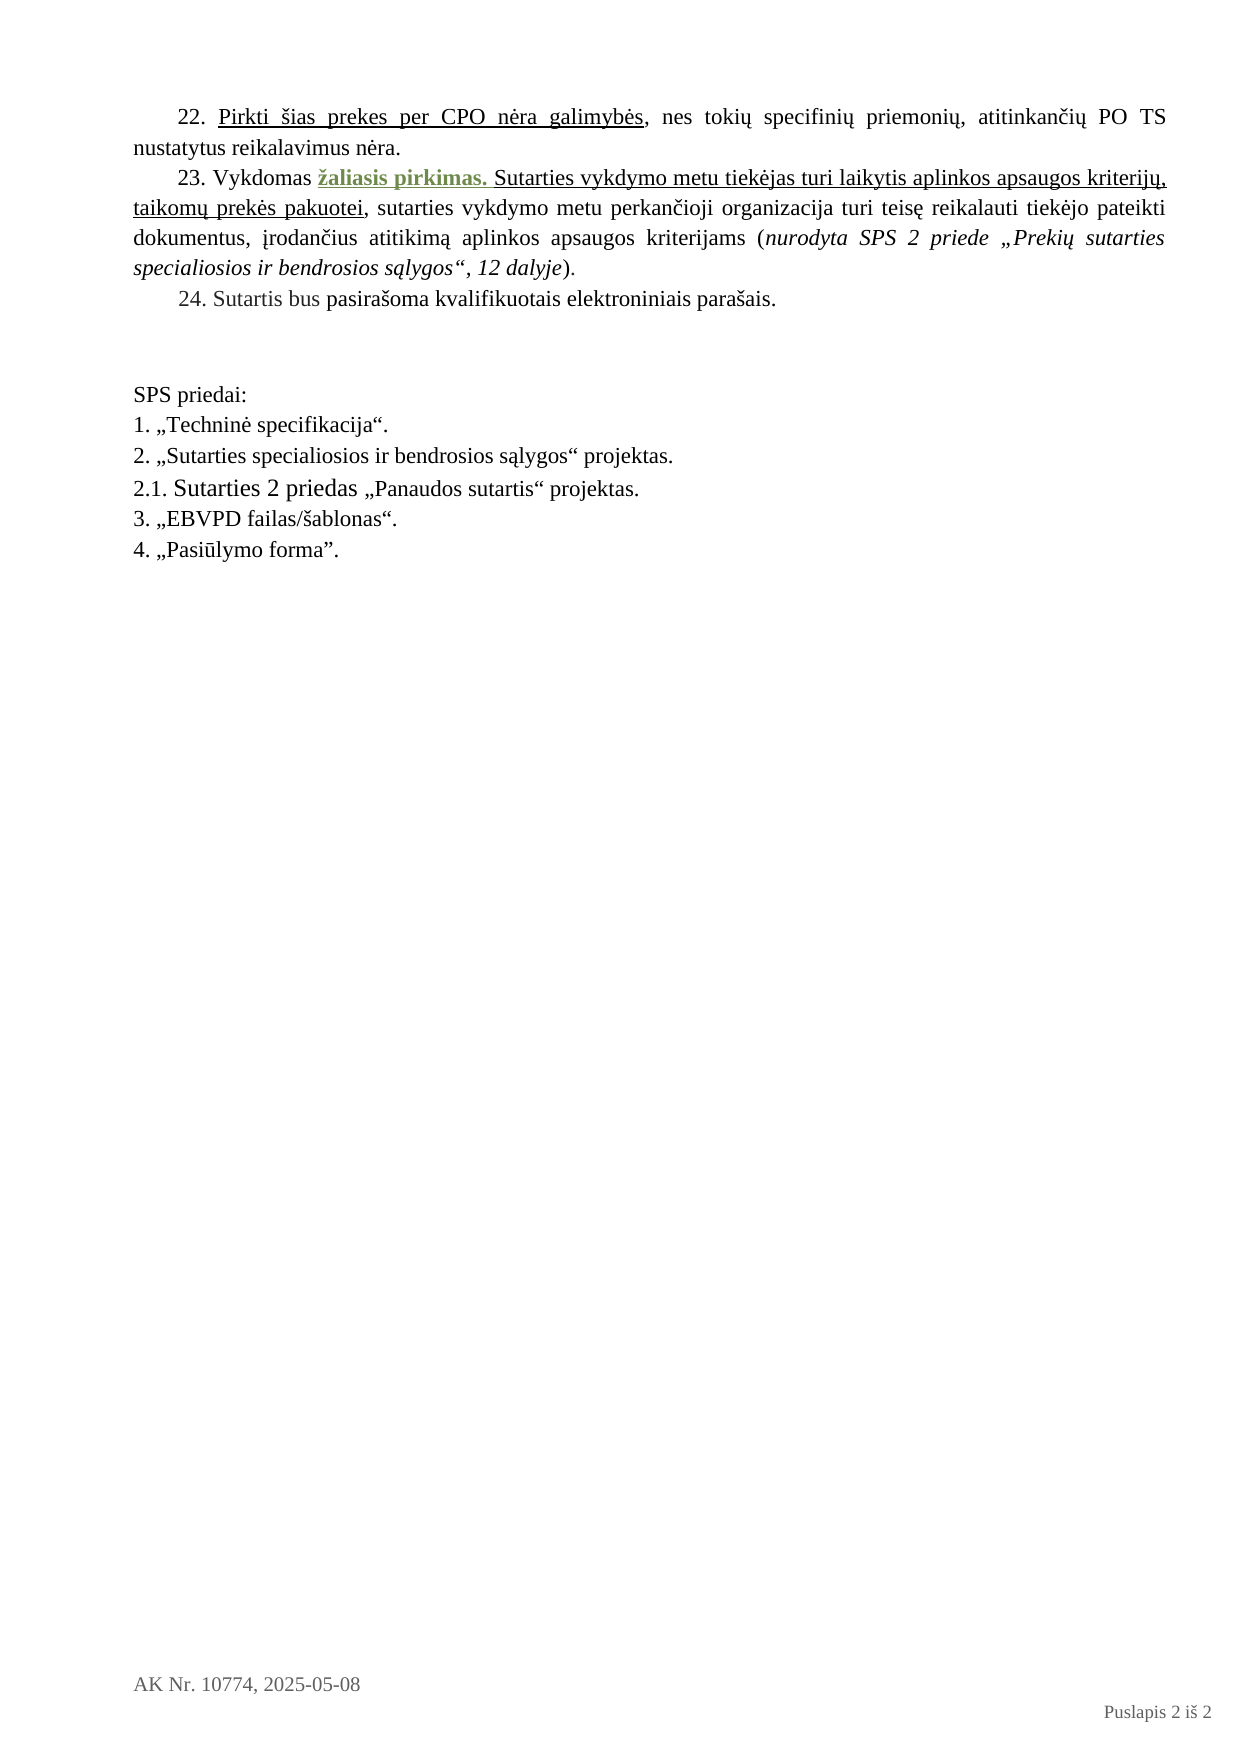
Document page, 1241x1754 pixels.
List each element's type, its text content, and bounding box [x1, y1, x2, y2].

text 23. Vykdomas žaliasis pirkimas. Sutarties vykdymo metu tiekėjas turi laikytis aplinkos apsaugos kriterijų, taikomų prekės pakuotei, sutarties vykdymo metu perkančioji organizacija turi teisę reikalauti tiekėjo pateikti dokumentus, įrodančius atitikimą aplinkos apsaugos kriterijams (nurodyta SPS 2 priede „Prekių sutarties specialiosios ir bendrosios sąlygos“, 12 dalyje). [133, 164, 1167, 281]
text 3. „EBVPD failas/šablonas“. [133, 506, 1167, 532]
text 2. „Sutarties specialiosios ir bendrosios sąlygos“ projektas. [133, 442, 1167, 468]
text 2.1. Sutarties 2 priedas „Panaudos sutartis“ projektas. [133, 473, 1167, 501]
text SPS priedai: [133, 381, 1167, 407]
text 22. Pirkti šias prekes per CPO nėra galimybės, nes tokių specifinių priemonių, atitinkančių PO TS nustatytus reikalavimus nėra. [133, 103, 1167, 160]
text 24. Sutartis bus pasirašoma kvalifikuotais elektroniniais parašais. [29, 285, 1167, 311]
text 1. „Techninė specifikacija“. [133, 412, 1167, 438]
text 4. „Pasiūlymo forma”. [133, 536, 1167, 562]
